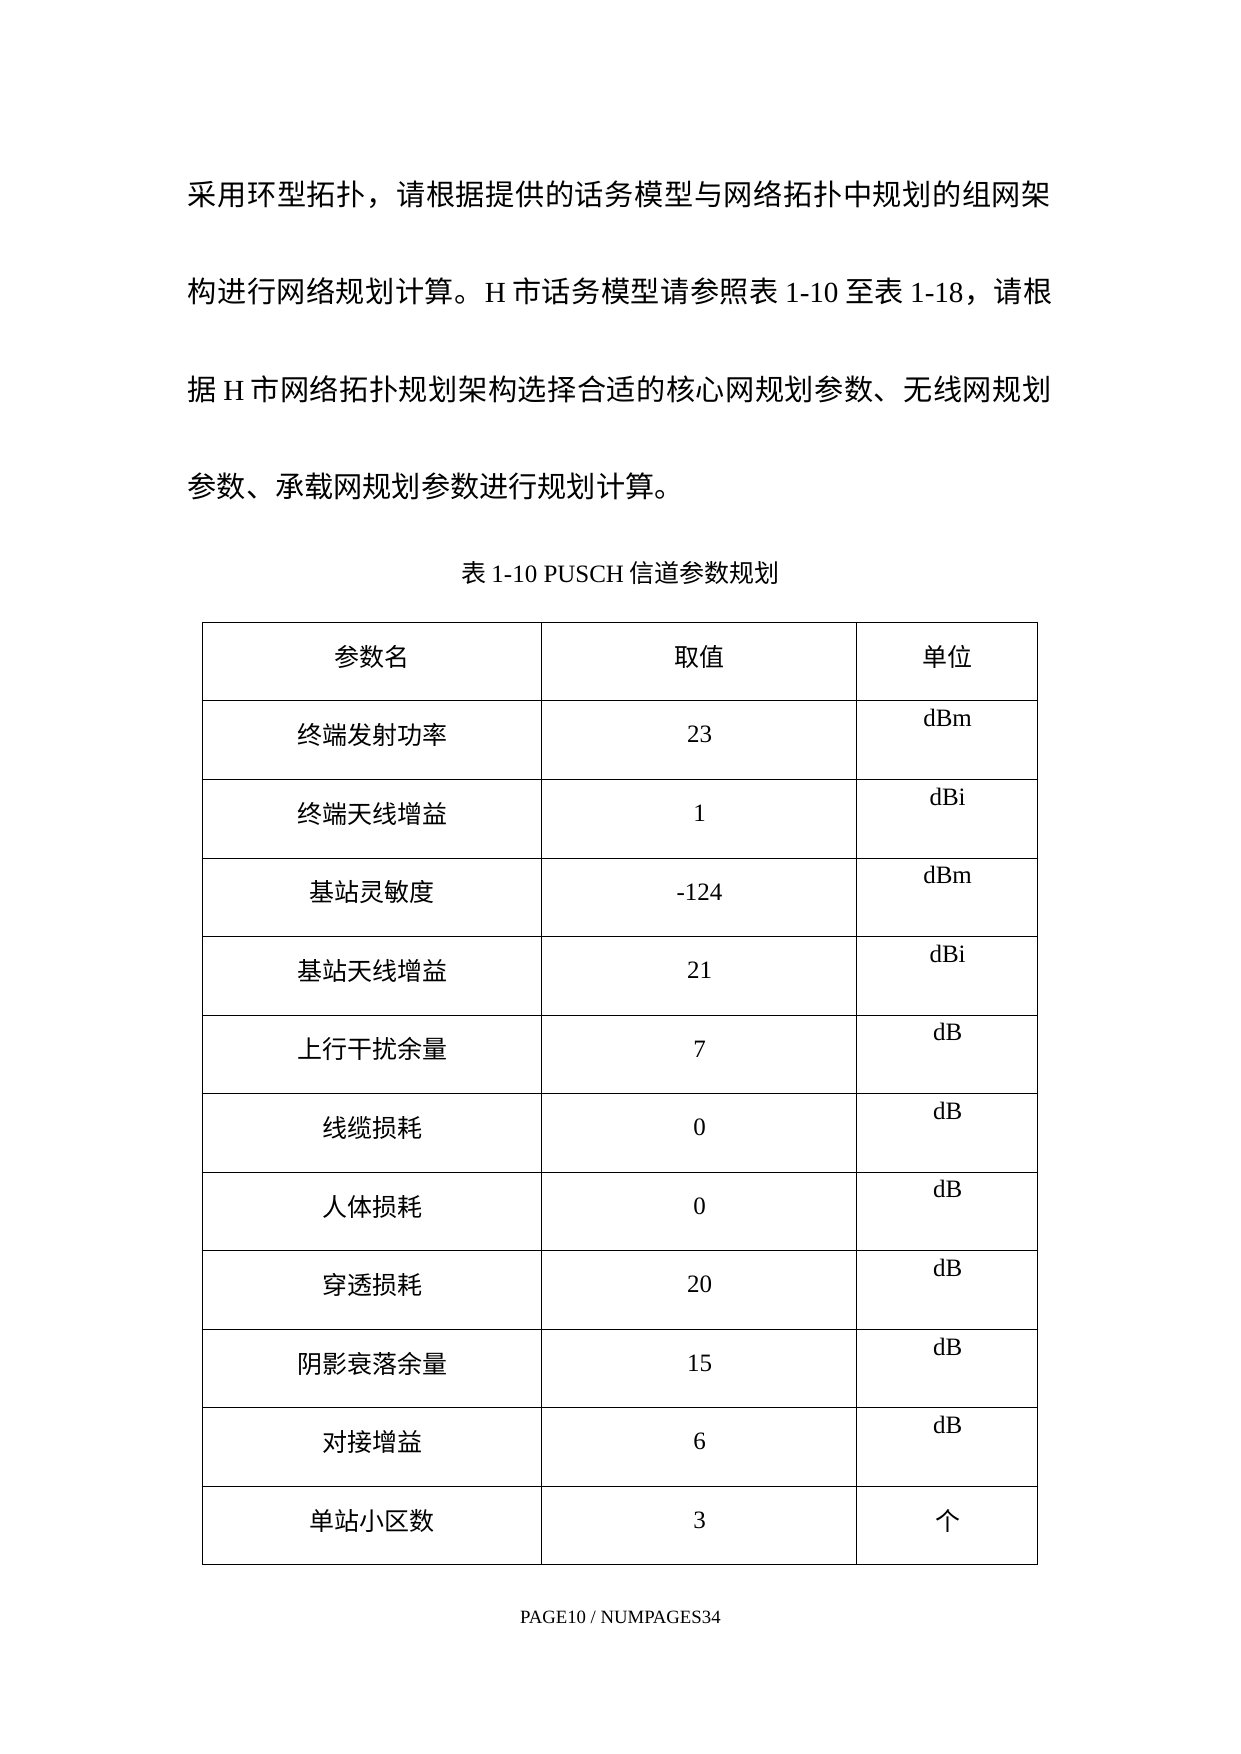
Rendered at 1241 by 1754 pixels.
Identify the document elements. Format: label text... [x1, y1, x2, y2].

table_cell 20 [542, 1251, 856, 1329]
table_cell 1 [542, 780, 856, 857]
table_cell dBi [857, 937, 1037, 1014]
table_cell 线缆损耗 [203, 1094, 541, 1172]
table_cell dB [857, 1094, 1037, 1172]
table_cell dBi [857, 780, 1037, 857]
table_cell dB [857, 1408, 1037, 1486]
table_cell dB [857, 1173, 1037, 1250]
table_cell 穿透损耗 [203, 1251, 541, 1329]
text 表1-10 PUSCH信道参数规划 [187, 539, 1053, 604]
table_cell 人体损耗 [203, 1173, 541, 1250]
table_cell 终端天线增益 [203, 780, 541, 857]
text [187, 160, 1053, 518]
table_cell 单站小区数 [203, 1487, 541, 1564]
table_header 取值 [542, 623, 856, 700]
table_header 参数名 [203, 623, 541, 700]
table_cell 对接增益 [203, 1408, 541, 1486]
table_cell 6 [542, 1408, 856, 1486]
table_cell dBm [857, 859, 1037, 936]
table_header 单位 [857, 623, 1037, 700]
table_cell 3 [542, 1487, 856, 1564]
table_cell 23 [542, 701, 856, 779]
table_cell -124 [542, 859, 856, 936]
table_cell 阴影衰落余量 [203, 1330, 541, 1407]
table_cell 基站灵敏度 [203, 859, 541, 936]
table_cell 7 [542, 1016, 856, 1093]
table_cell 终端发射功率 [203, 701, 541, 779]
table_cell 21 [542, 937, 856, 1014]
table_cell dB [857, 1330, 1037, 1407]
table_cell dB [857, 1251, 1037, 1329]
table_cell 基站天线增益 [203, 937, 541, 1014]
table_cell 个 [857, 1487, 1037, 1564]
table_cell dB [857, 1016, 1037, 1093]
table_cell 15 [542, 1330, 856, 1407]
table_cell 上行干扰余量 [203, 1016, 541, 1093]
table_cell dBm [857, 701, 1037, 779]
table_cell 0 [542, 1173, 856, 1250]
table_cell 0 [542, 1094, 856, 1172]
